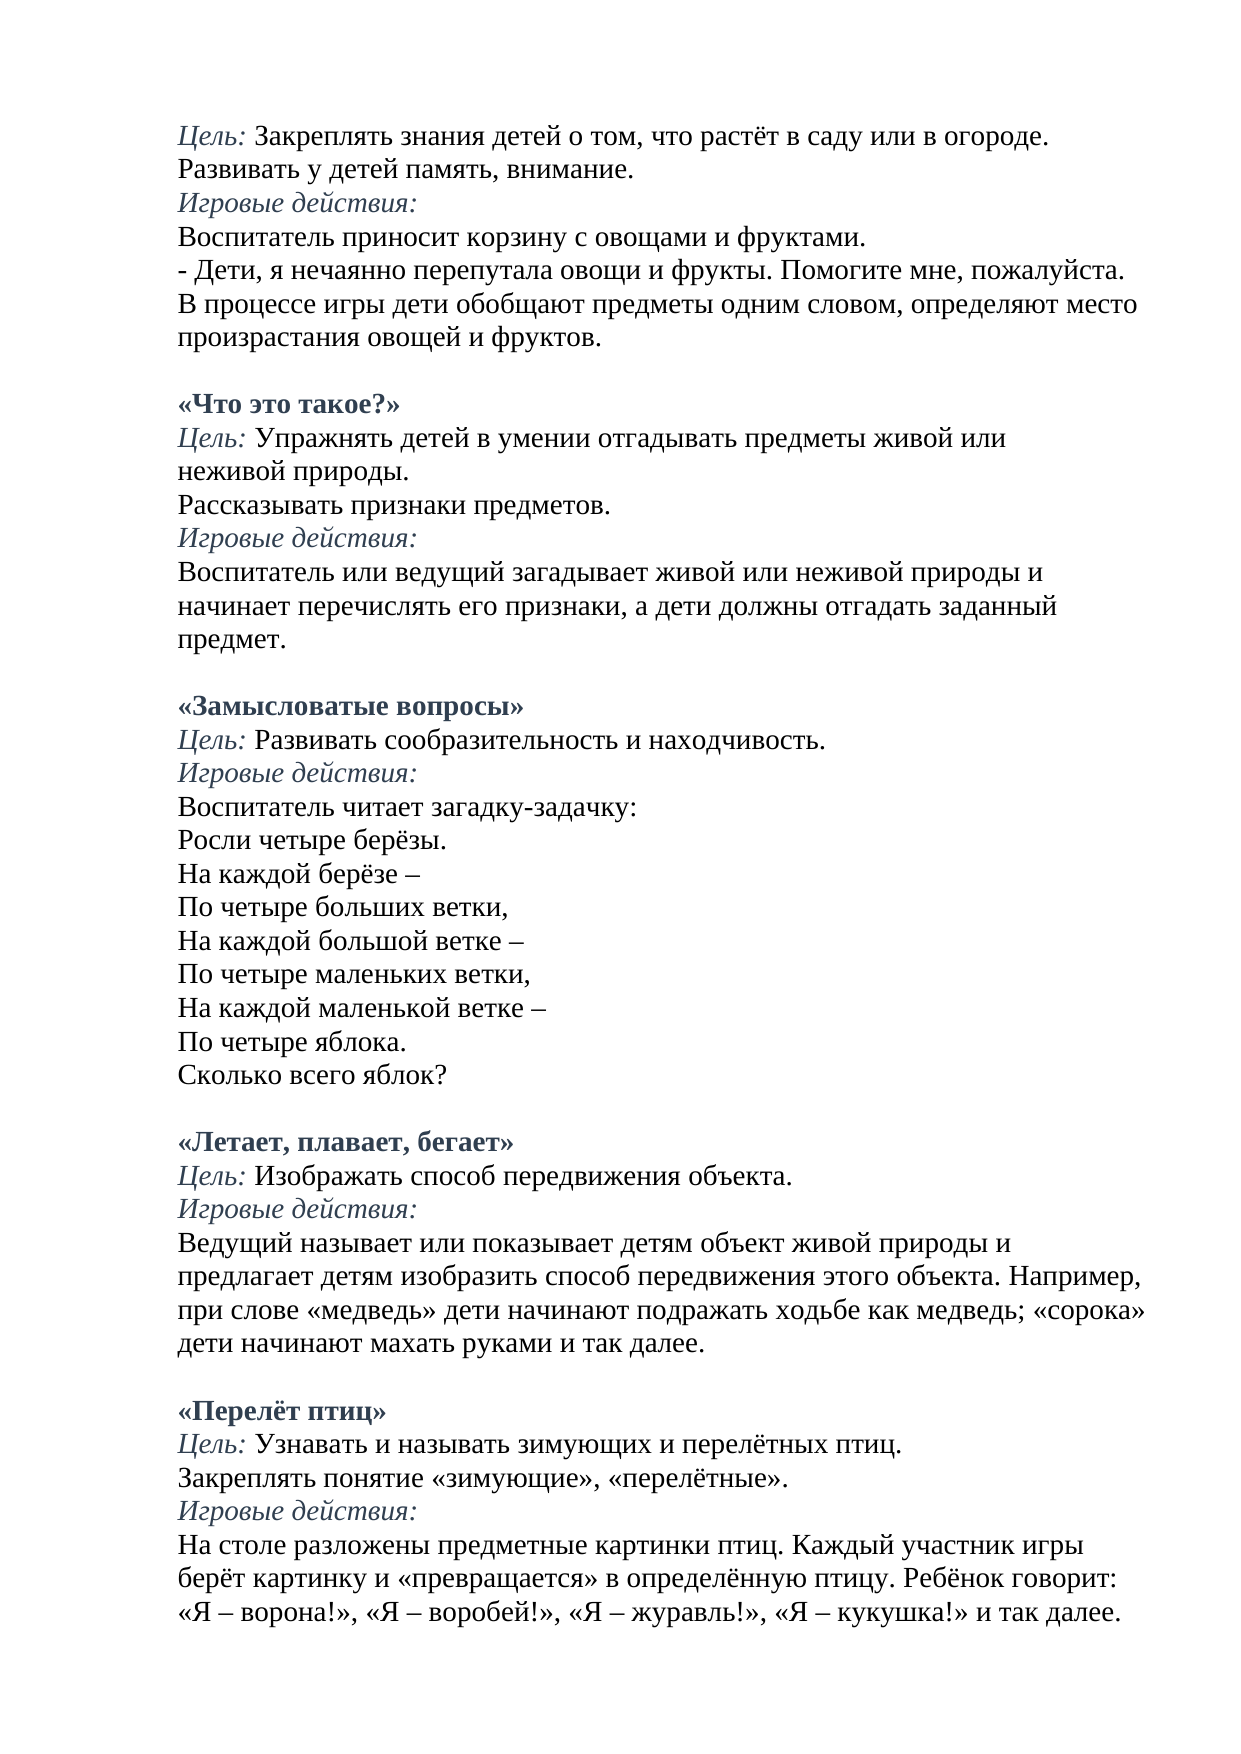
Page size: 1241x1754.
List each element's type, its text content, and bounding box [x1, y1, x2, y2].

text По четыре больших ветки, [177, 889, 1152, 923]
text По четыре маленьких ветки, [177, 957, 1152, 990]
text «Что это такое?» [177, 386, 1152, 420]
text Игровые действия: [177, 755, 1152, 789]
text Цель: Изображать способ передвижения объекта. [177, 1158, 1152, 1191]
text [177, 1527, 1152, 1627]
text Воспитатель читает загадку-задачку: [177, 789, 1152, 822]
text Цель: Упражнять детей в умении отгадывать предметы живой или неживой природы. [177, 420, 1152, 487]
text На каждой берёзе – [177, 856, 1152, 889]
text По четыре яблока. [177, 1024, 1152, 1057]
text Воспитатель приносит корзину с овощами и фруктами. [177, 219, 1152, 252]
text Цель: Закреплять знания детей о том, что растёт в саду или в огороде. [177, 118, 1152, 152]
text Игровые действия: [177, 1493, 1152, 1527]
text Рассказывать признаки предметов. [177, 487, 1152, 521]
text Росли четыре берёзы. [177, 822, 1152, 856]
text Игровые действия: [177, 185, 1152, 219]
text Развивать у детей память, внимание. [177, 152, 1152, 185]
text Цель: Узнавать и называть зимующих и перелётных птиц. [177, 1426, 1152, 1460]
text «Летает, плавает, бегает» [177, 1124, 1152, 1158]
text На каждой большой ветке – [177, 923, 1152, 957]
text - Дети, я нечаянно перепутала овощи и фрукты. Помогите мне, пожалуйста. В процессе игры дети обобщают предметы одним словом, определяют место произрастания овощей и фруктов. [177, 252, 1152, 353]
text На каждой маленькой ветке – [177, 990, 1152, 1024]
text «Перелёт птиц» [177, 1393, 1152, 1426]
text Сколько всего яблок? [177, 1057, 1152, 1091]
text Ведущий называет или показывает детям объект живой природы и предлагает детям изобразить способ передвижения этого объекта. Например, при слове «медведь» дети начинают подражать ходьбе как медведь; «сорока» дети начинают махать руками и так далее. [177, 1225, 1152, 1359]
text Цель: Развивать сообразительность и находчивость. [177, 722, 1152, 755]
text Воспитатель или ведущий загадывает живой или неживой природы и начинает перечислять его признаки, а дети должны отгадать заданный предмет. [177, 554, 1152, 655]
text Игровые действия: [177, 521, 1152, 554]
text Закреплять понятие «зимующие», «перелётные». [177, 1460, 1152, 1493]
text «Замысловатые вопросы» [177, 688, 1152, 722]
text Игровые действия: [177, 1191, 1152, 1225]
